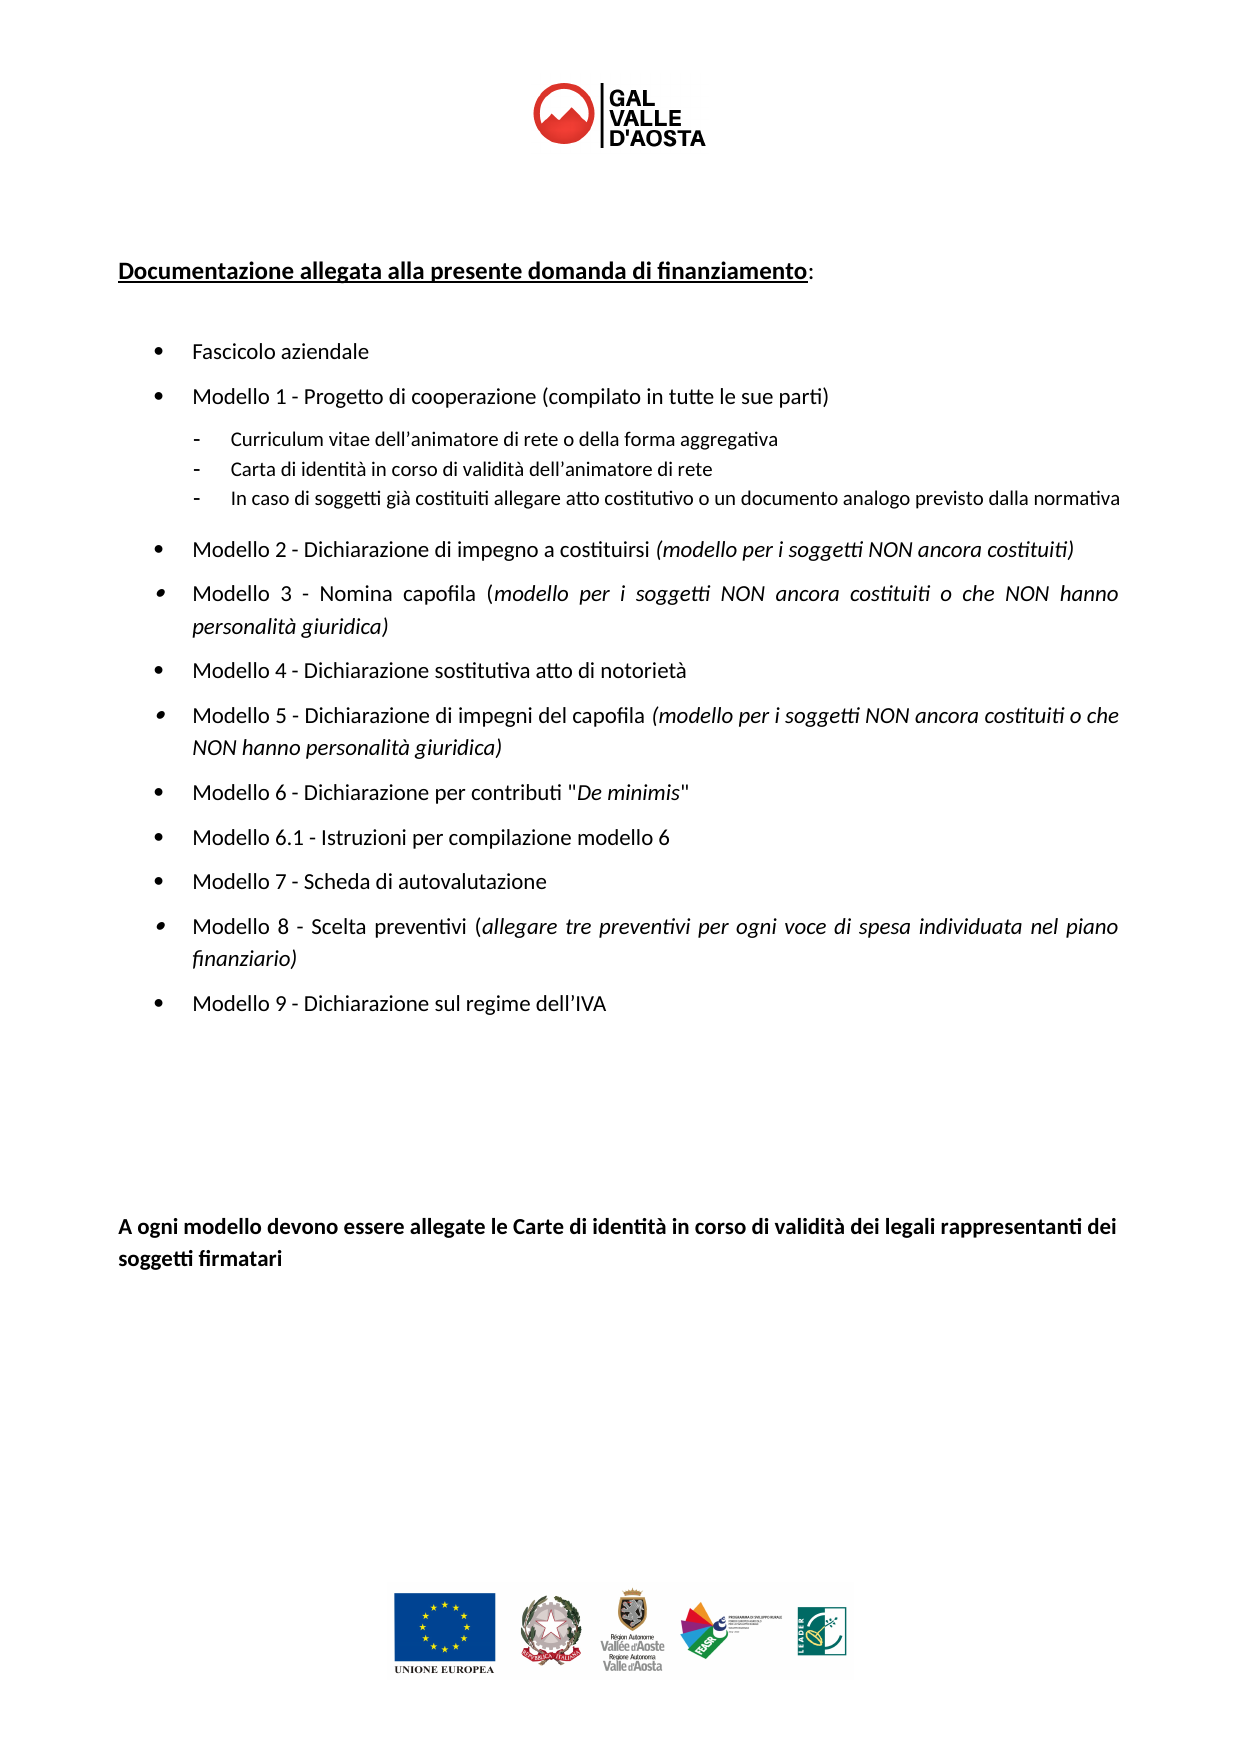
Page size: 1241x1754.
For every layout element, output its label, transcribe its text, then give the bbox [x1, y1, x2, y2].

list Carta di identità in corso di validità dell’animatore di rete [193, 456, 1122, 481]
list Modello 8 - Scelta preventivi (allegare tre preventivi per ogni voce di spesa individuata nel piano finanziario) [154, 912, 1122, 972]
list Modello 7 - Scheda di autovalutazione [154, 867, 1122, 895]
list Modello 6 - Dichiarazione per contributi "De minimis" [154, 778, 1122, 806]
text A ogni modello devono essere allegate le Carte di identità in corso di validità dei legali rappresentanti dei soggetti firmatari [118, 1212, 1122, 1273]
list Modello 1 - Progetto di cooperazione (compilato in tutte le sue parti) [154, 382, 1122, 410]
list Modello 5 - Dichiarazione di impegni del capofila (modello per i soggetti NON ancora costituiti o che NON hanno personalità giuridica) [154, 701, 1122, 761]
picture [386, 1582, 854, 1680]
list Modello 3 - Nomina capofila (modello per i soggetti NON ancora costituiti o che NON hanno personalità giuridica) [154, 579, 1122, 640]
list Fascicolo aziendale [154, 337, 1122, 365]
text Documentazione allegata alla presente domanda di finanziamento: [118, 255, 1122, 286]
list Modello 4 - Dichiarazione sostitutiva atto di notorietà [154, 656, 1122, 684]
list Modello 9 - Dichiarazione sul regime dell’IVA [154, 989, 1122, 1017]
list Curriculum vitae dell’animatore di rete o della forma aggregativa [193, 427, 1122, 452]
list Modello 6.1 - Istruzioni per compilazione modello 6 [154, 823, 1122, 851]
list In caso di soggetti già costituiti allegare atto costitutivo o un documento analogo previsto dalla normativa [193, 485, 1122, 510]
list Modello 2 - Dichiarazione di impegno a costituirsi (modello per i soggetti NON ancora costituiti) [154, 535, 1122, 563]
picture [531, 73, 709, 154]
